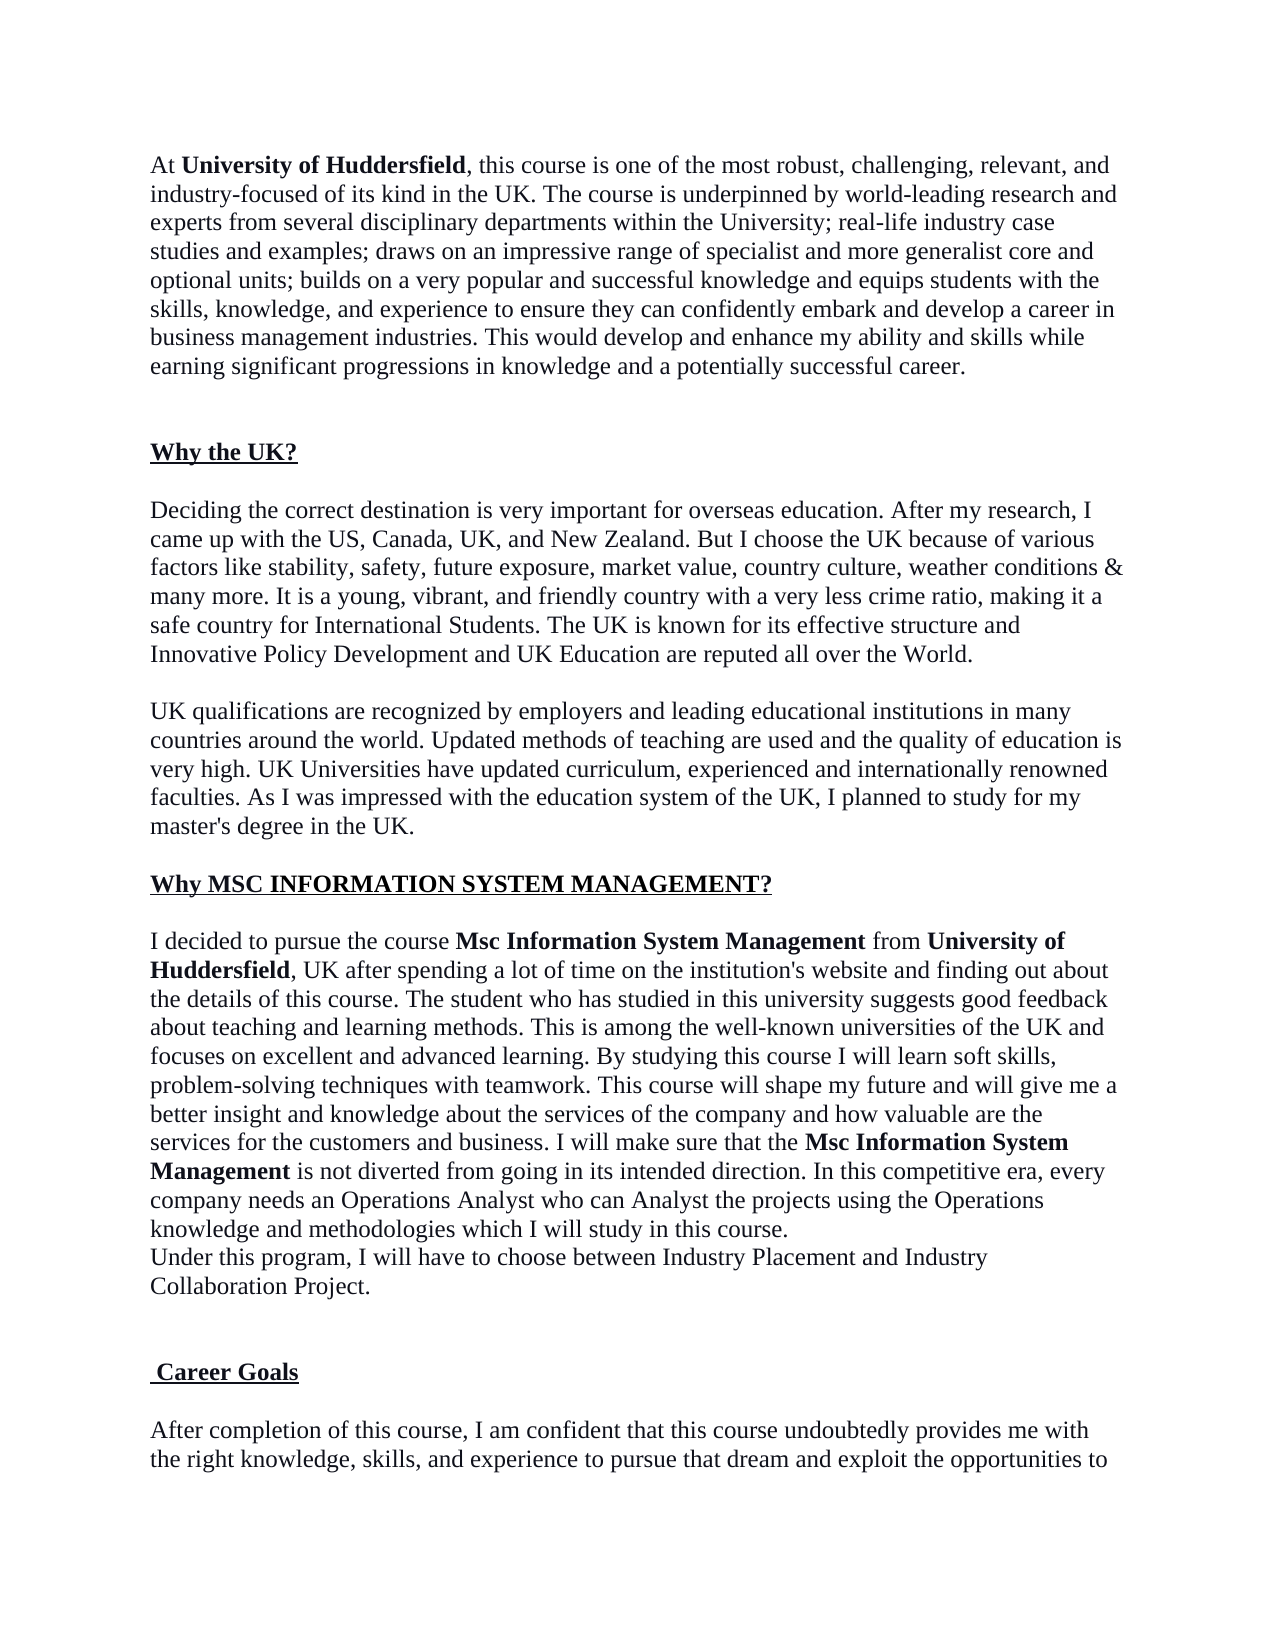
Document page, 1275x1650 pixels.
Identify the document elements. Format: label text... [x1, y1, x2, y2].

text Under this program, I will have to choose between Industry Placement and Industry Collaboration Project. [150, 1242, 1125, 1300]
text UK qualifications are recognized by employers and leading educational institutions in many countries around the world. Updated methods of teaching are used and the quality of education is very high. UK Universities have updated curriculum, experienced and internationally renowned faculties. As I was impressed with the education system of the UK, I planned to study for my master's degree in the UK. [150, 696, 1125, 840]
text Why MSC INFORMATION SYSTEM MANAGEMENT? [150, 869, 1125, 897]
text Career Goals [150, 1357, 1125, 1386]
text Why the UK? [150, 437, 1125, 466]
text I decided to pursue the course Msc Information System Management from University of Huddersfield, UK after spending a lot of time on the institution's website and finding out about the details of this course. The student who has studied in this university suggests good feedback about teaching and learning methods. This is among the well-known universities of the UK and focuses on excellent and advanced learning. By studying this course I will learn soft skills, problem-solving techniques with teamwork. This course will shape my future and will give me a better insight and knowledge about the services of the company and how valuable are the services for the customers and business. I will make sure that the Msc Information System Management is not diverted from going in its intended direction. In this competitive era, every company needs an Operations Analyst who can Analyst the projects using the Operations knowledge and methodologies which I will study in this course. [150, 926, 1125, 1242]
text Deciding the correct destination is very important for overseas education. After my research, I came up with the US, Canada, UK, and New Zealand. But I choose the UK because of various factors like stability, safety, future exposure, market value, country culture, weather conditions & many more. It is a young, vibrant, and friendly country with a very less crime ratio, making it a safe country for International Students. The UK is known for its effective structure and Innovative Policy Development and UK Education are reputed all over the World. [150, 495, 1125, 667]
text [150, 1415, 1125, 1472]
text At University of Huddersfield, this course is one of the most robust, challenging, relevant, and industry-focused of its kind in the UK. The course is underpinned by world-leading research and experts from several disciplinary departments within the University; real-life industry case studies and examples; draws on an impressive range of specialist and more generalist core and optional units; builds on a very popular and successful knowledge and equips students with the skills, knowledge, and experience to ensure they can confidently embark and develop a career in business management industries. This would develop and enhance my ability and skills while earning significant progressions in knowledge and a potentially successful career. [150, 150, 1125, 380]
